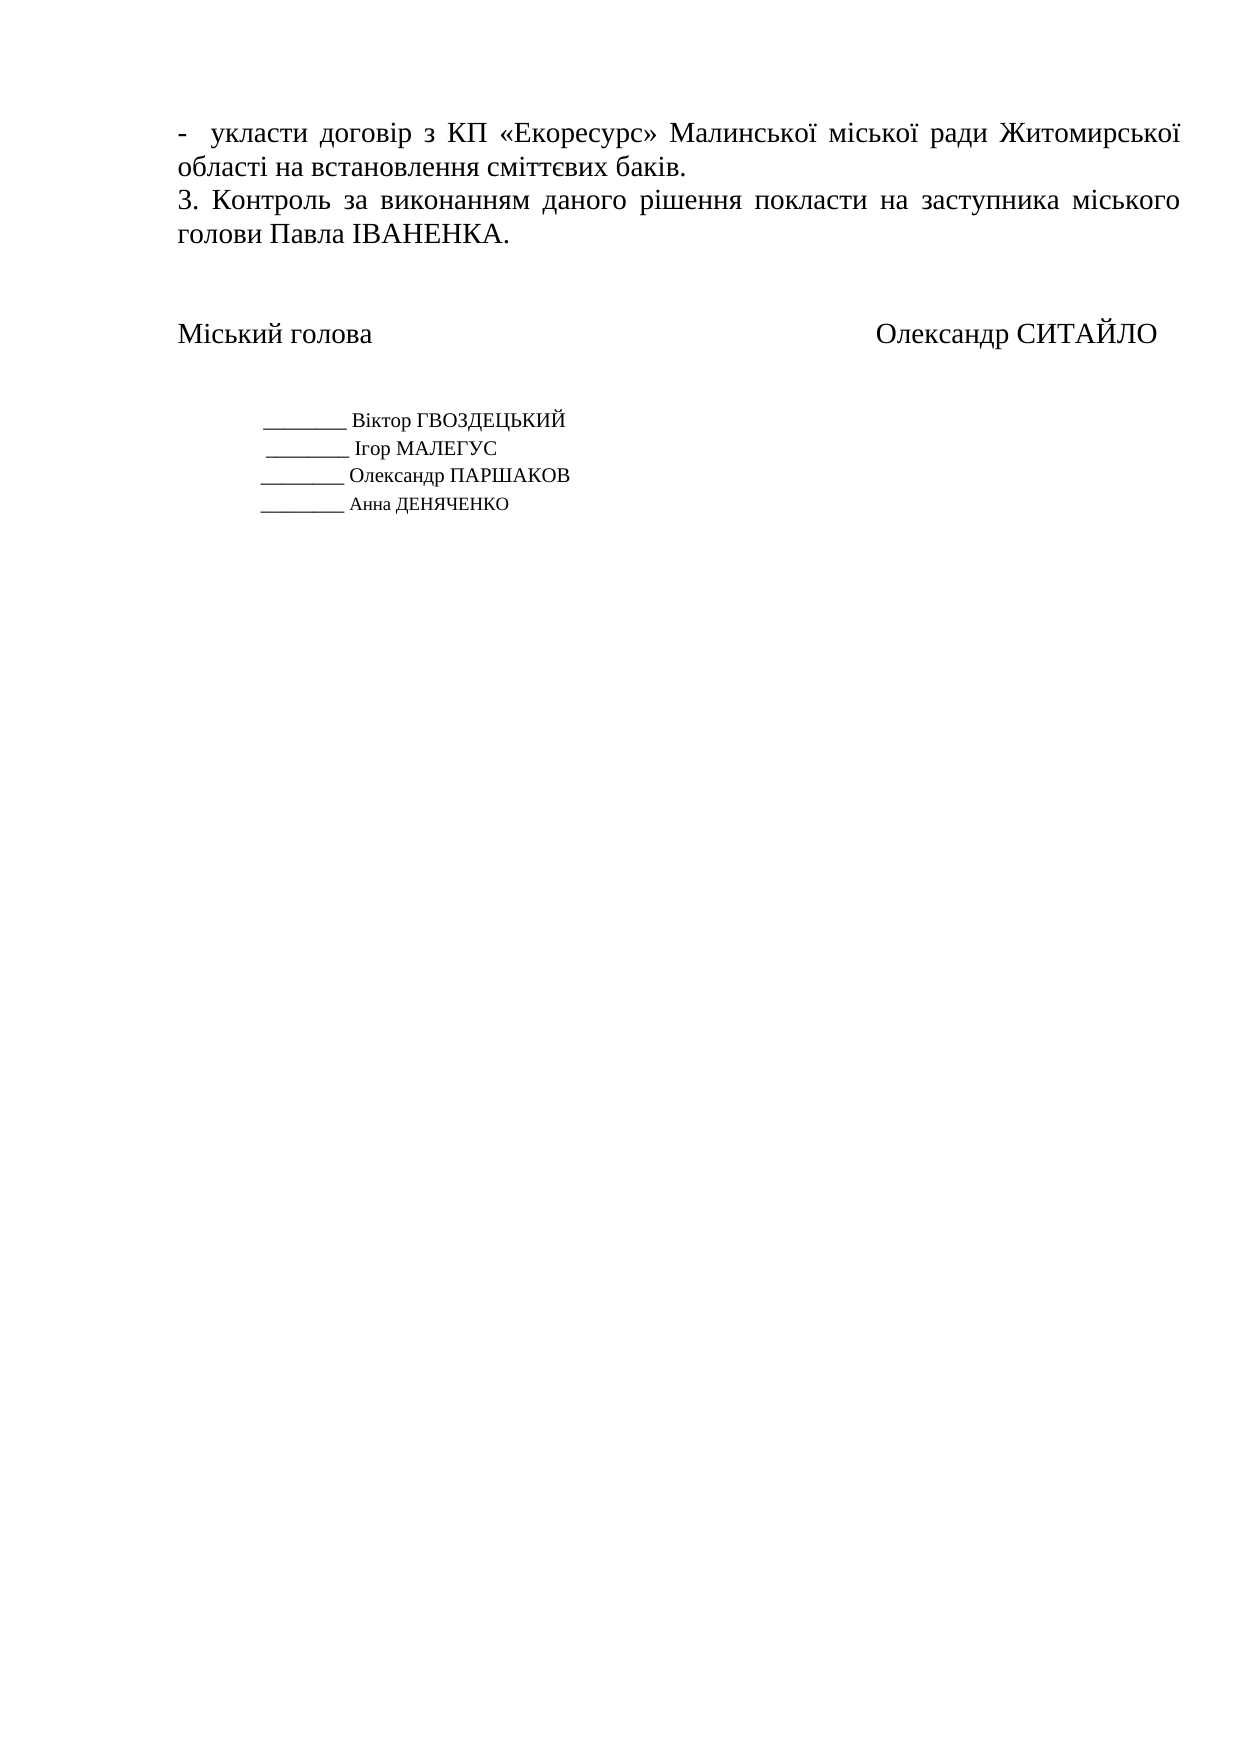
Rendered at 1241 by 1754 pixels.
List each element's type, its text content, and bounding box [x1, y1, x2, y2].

text 3. Контроль за виконанням даного рішення покласти на заступника міського голови Павла ІВАНЕНКА. [177, 182, 1181, 249]
text ________ Анна ДЕНЯЧЕНКО [177, 491, 1181, 515]
text Міський голова Олександр СИТАЙЛО [177, 317, 1181, 350]
text - укласти договір з КП «Екоресурс» Малинської міської ради Житомирської області на встановлення сміттєвих баків. [177, 115, 1181, 182]
text ________ Олександр ПАРШАКОВ [177, 463, 1181, 487]
text ________ Ігор МАЛЕГУС [177, 436, 1181, 460]
text ________ Віктор ГВОЗДЕЦЬКИЙ [177, 408, 1181, 432]
